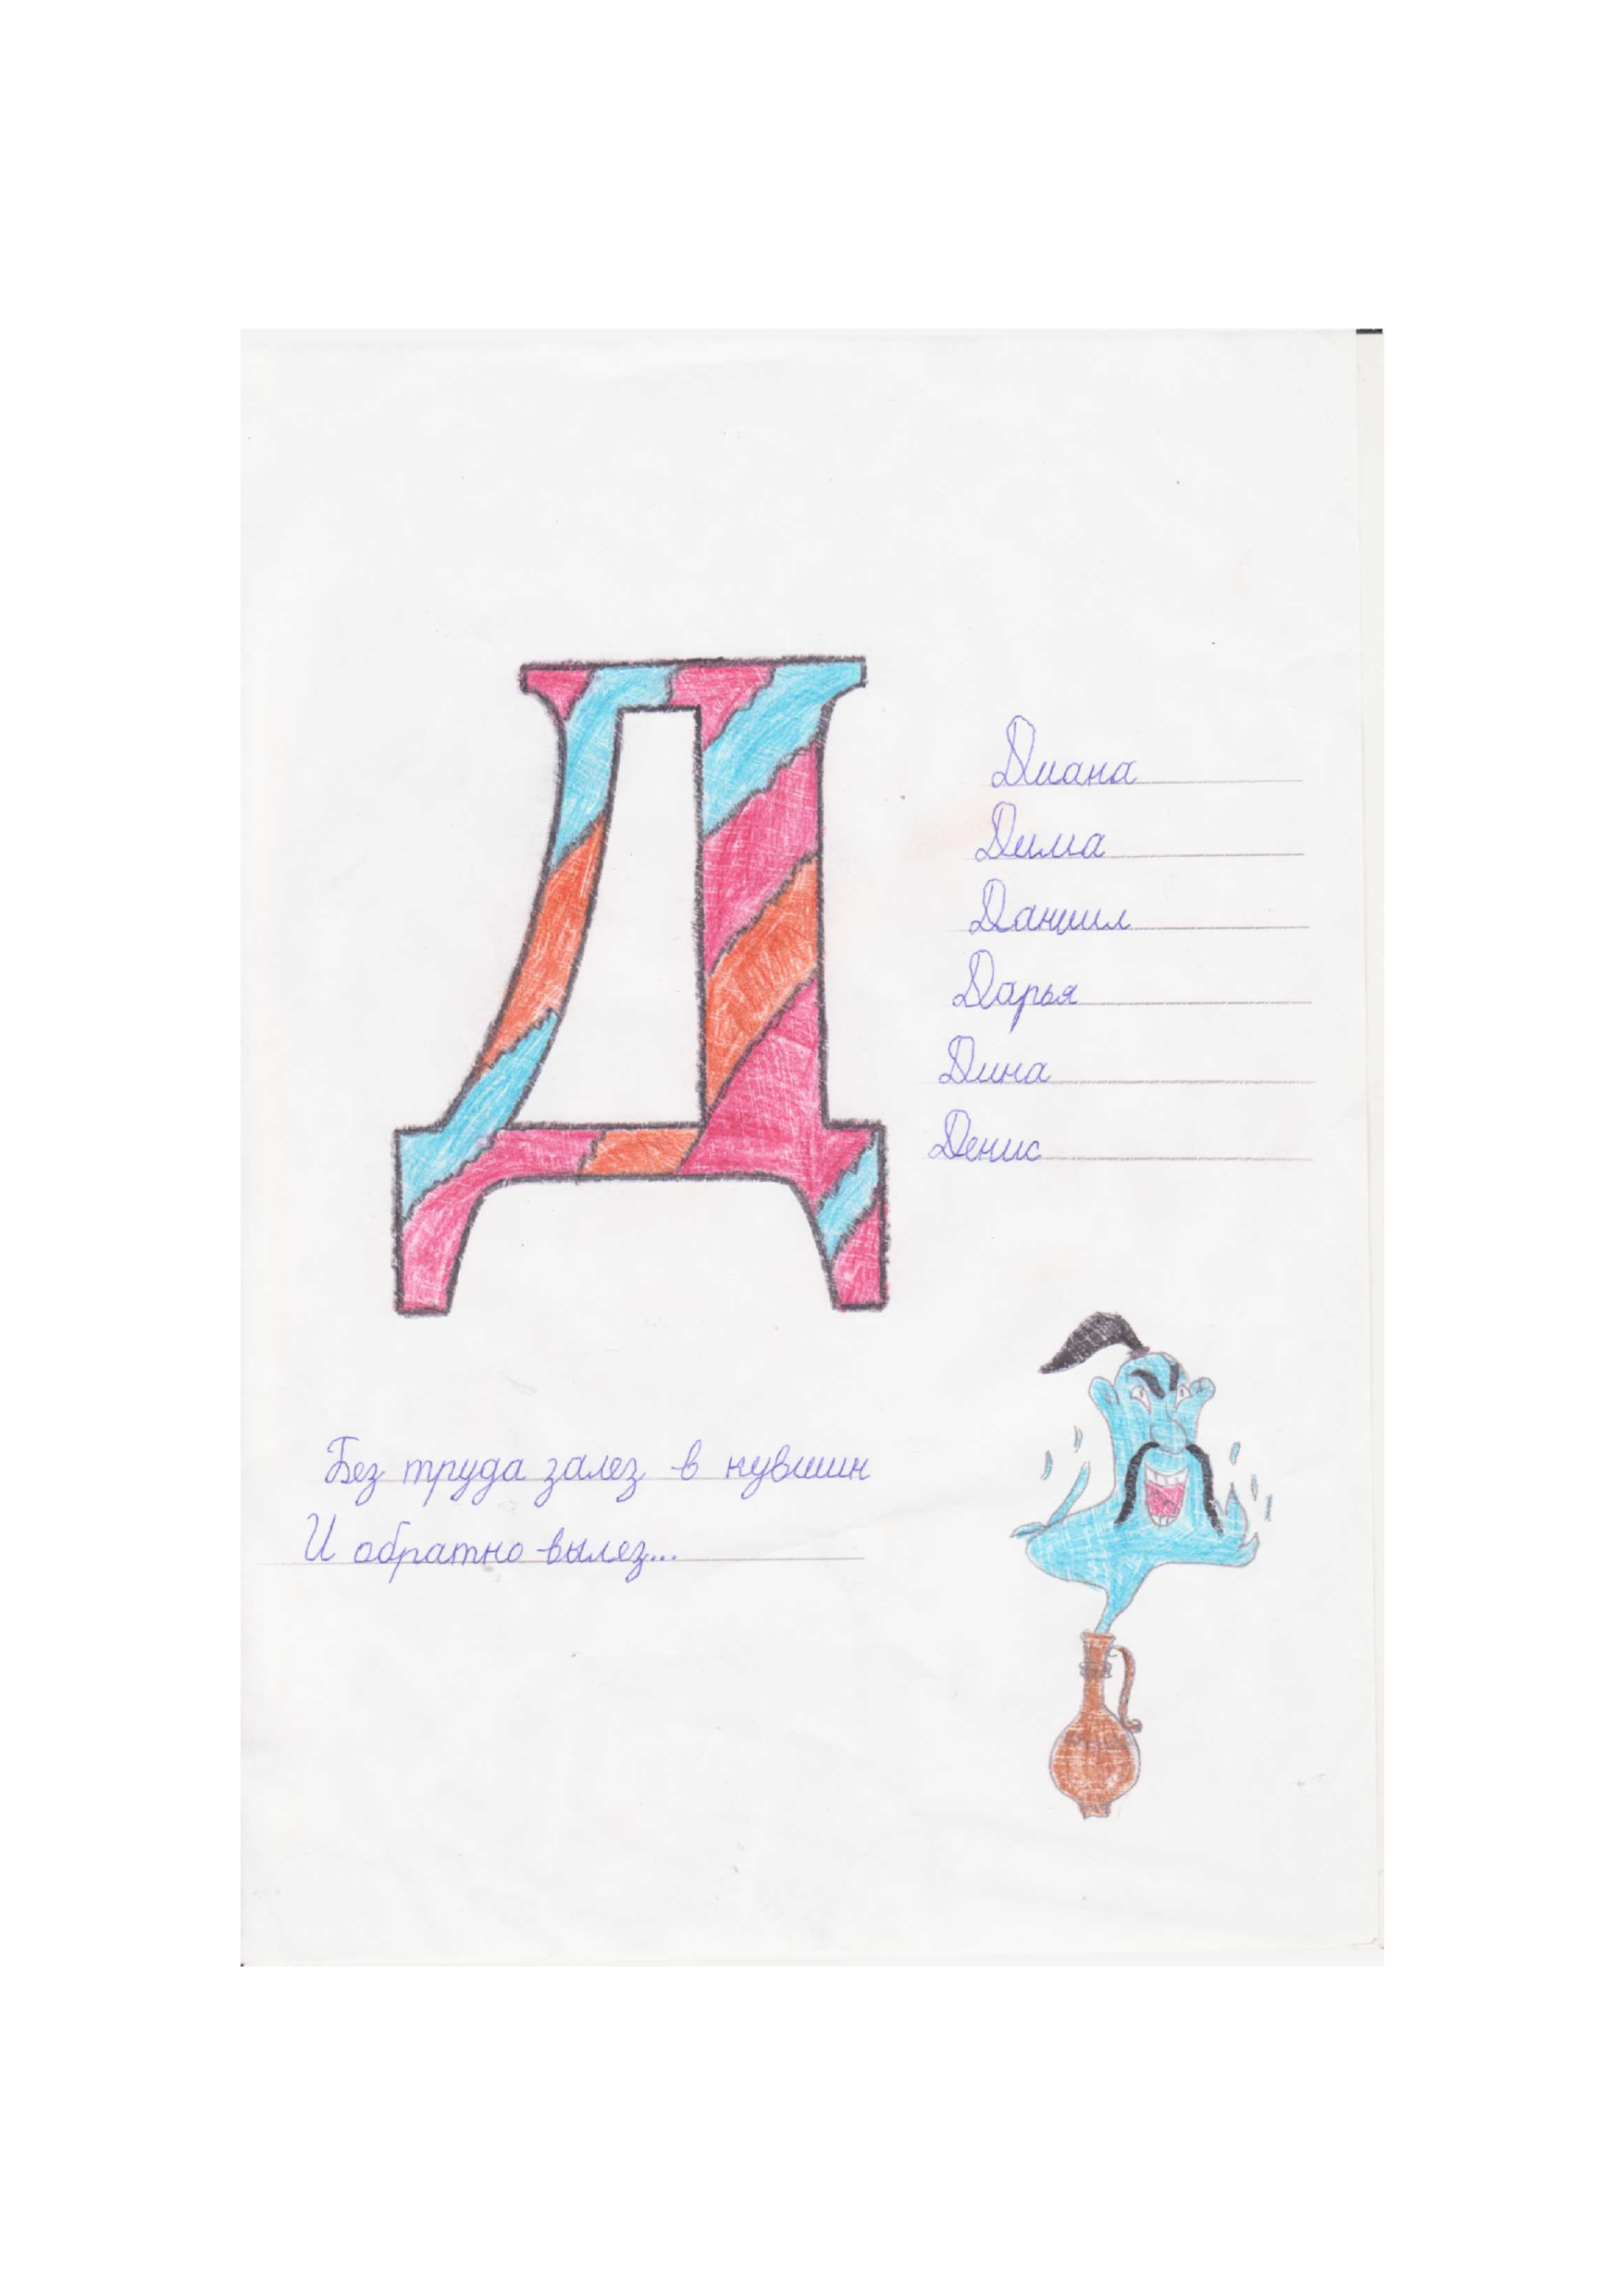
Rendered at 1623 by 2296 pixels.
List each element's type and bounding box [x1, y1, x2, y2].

picture [241, 329, 1384, 1967]
